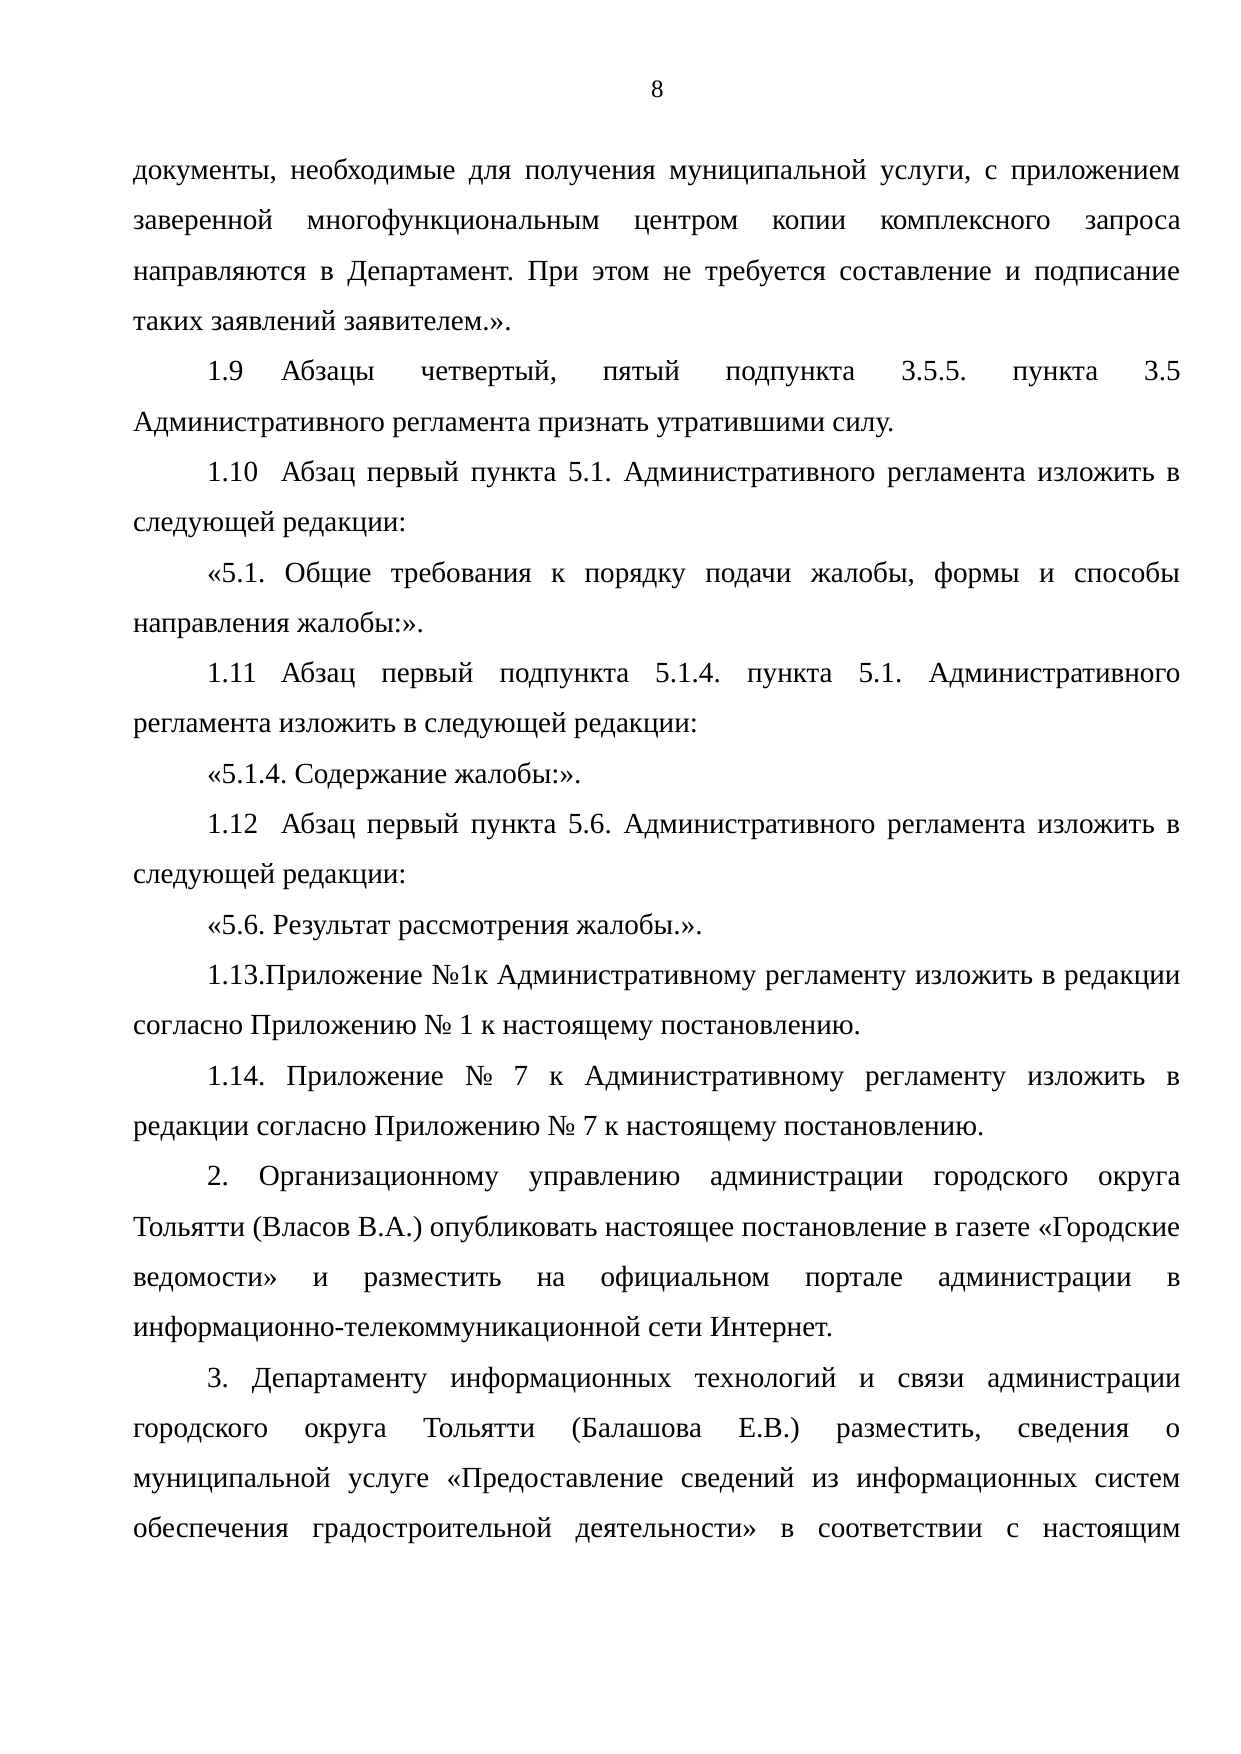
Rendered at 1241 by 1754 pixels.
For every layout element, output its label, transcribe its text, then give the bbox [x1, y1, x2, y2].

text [133, 1360, 1181, 1544]
text 1.13.Приложение №1к Административному регламенту изложить в редакции согласно Приложению № 1 к настоящему постановлению. [133, 957, 1181, 1041]
text «5.1.4. Содержание жалобы:». [207, 756, 1181, 789]
list Абзац первый подпункта 5.1.4. пункта 5.1. Административного регламента изложить в следующей редакции: [133, 655, 1181, 739]
text 1.14. Приложение № 7 к Административному регламенту изложить в редакции согласно Приложению № 7 к настоящему постановлению. [133, 1058, 1181, 1142]
list Абзац первый пункта 5.1. Административного регламента изложить в следующей редакции: [133, 454, 1181, 538]
list Абзац первый пункта 5.6. Административного регламента изложить в следующей редакции: [133, 806, 1181, 890]
text 2. Организационному управлению администрации городского округа Тольятти (Власов В.А.) опубликовать настоящее постановление в газете «Городские ведомости» и разместить на официальном портале администрации в информационно-телекоммуникационной сети Интернет. [133, 1158, 1181, 1343]
text «5.6. Результат рассмотрения жалобы.». [207, 907, 1181, 940]
text 1.9 Абзацы четвертый, пятый подпункта 3.5.5. пункта 3.5 Административного регламента признать утратившими силу. [133, 353, 1181, 437]
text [133, 152, 1181, 337]
list «5.1. Общие требования к порядку подачи жалобы, формы и способы направления жалобы:». [133, 555, 1181, 638]
